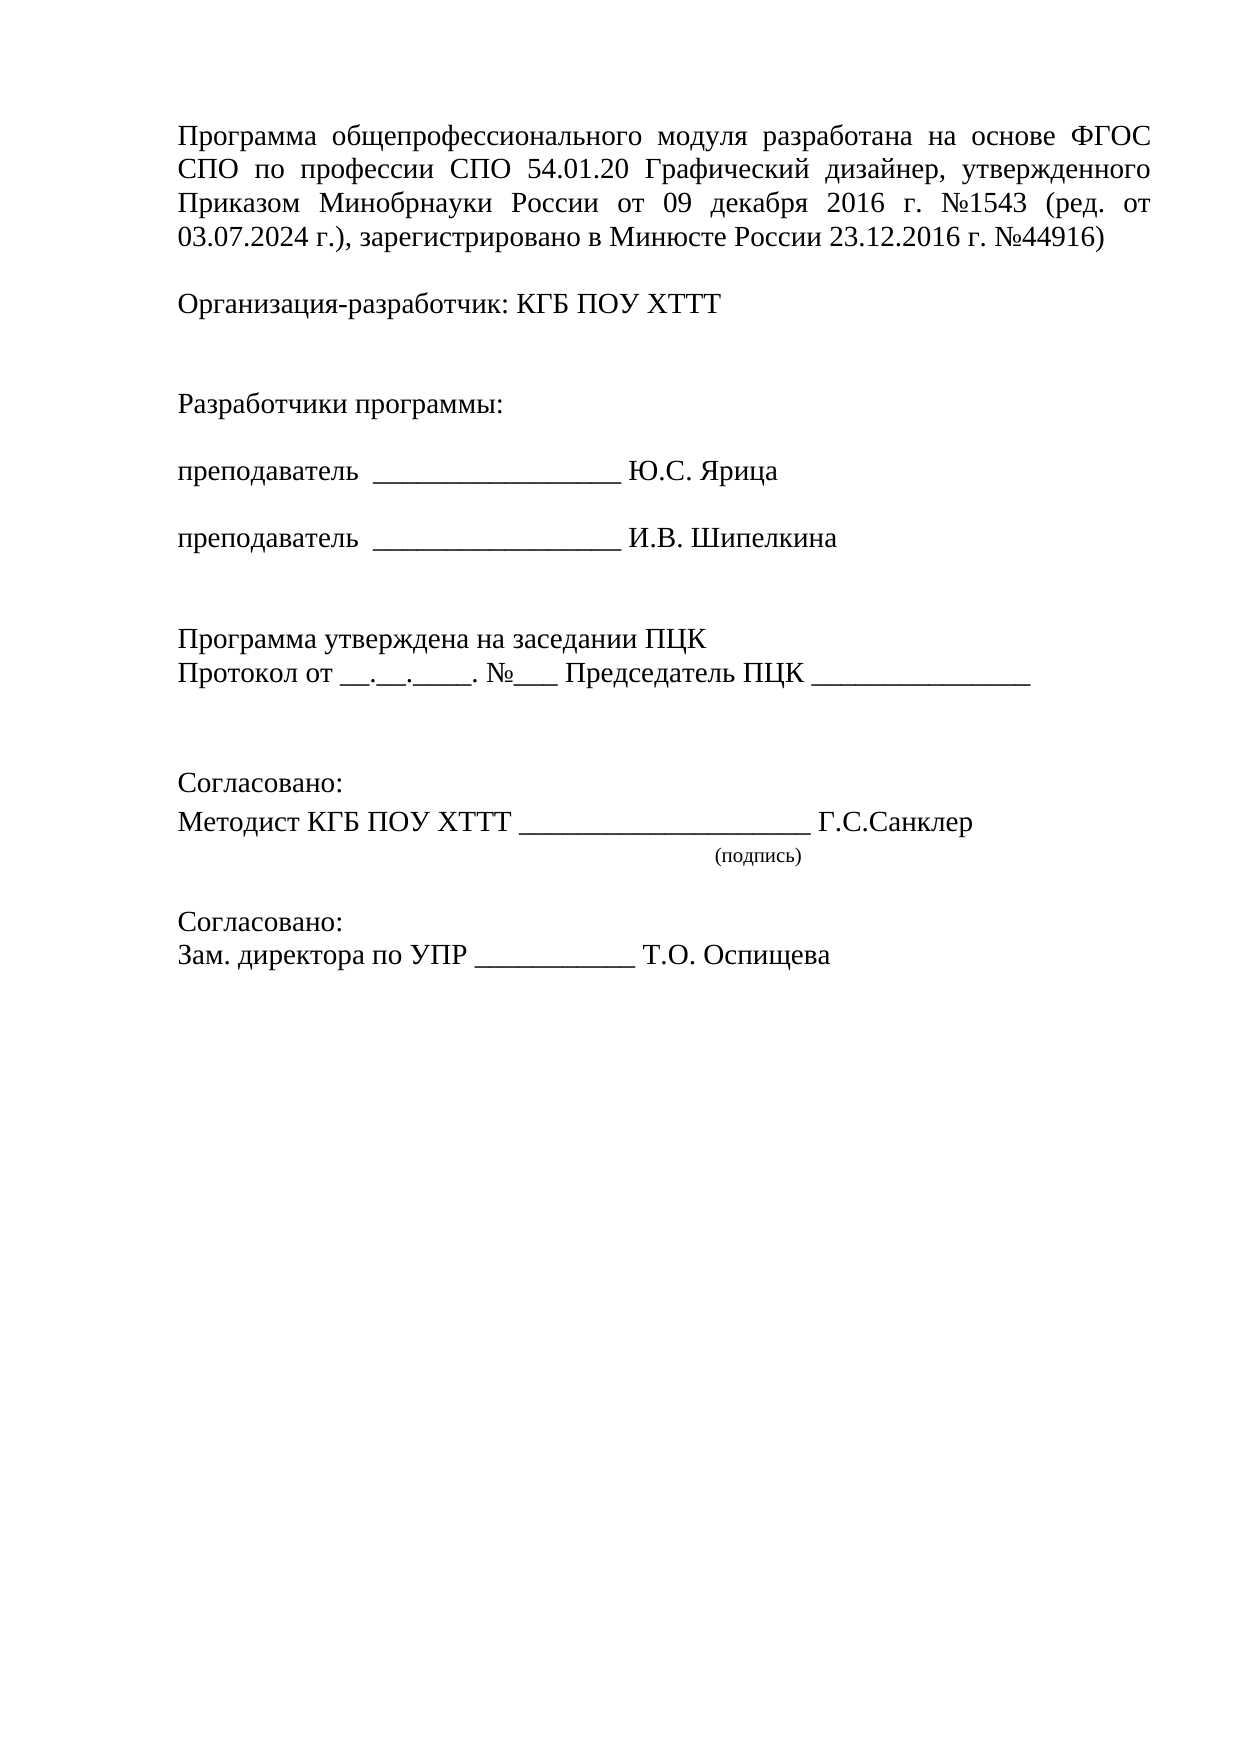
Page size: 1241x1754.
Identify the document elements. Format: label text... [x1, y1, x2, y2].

text Зам. директора по УПР ___________ Т.О. Оспищева [177, 937, 1152, 971]
text Согласовано: [177, 765, 1152, 799]
text Программа общепрофессионального модуля разработана на основе ФГОС СПО по профессии СПО 54.01.20 Графический дизайнер, утвержденного Приказом Минобрнауки России от 09 декабря 2016 г. №1543 (ред. от 03.07.2024 г.), зарегистрировано в Минюсте России 23.12.2016 г. №44916) [177, 118, 1152, 252]
text Разработчики программы: [177, 386, 1152, 420]
text Методист КГБ ПОУ ХТТТ ____________________ Г.С.Санклер [177, 804, 1152, 837]
text Согласовано: [177, 904, 1152, 937]
text Протокол от __.__.____. №___ Председатель ПЦК _______________ [177, 655, 1152, 688]
text преподаватель _________________ Ю.С. Ярица [177, 453, 1152, 487]
text Организация-разработчик: КГБ ПОУ ХТТТ [177, 286, 1152, 319]
text Программа утверждена на заседании ПЦК [177, 621, 1152, 655]
text (подпись) [177, 842, 1152, 867]
text преподаватель _________________ И.В. Шипелкина [177, 521, 1152, 554]
